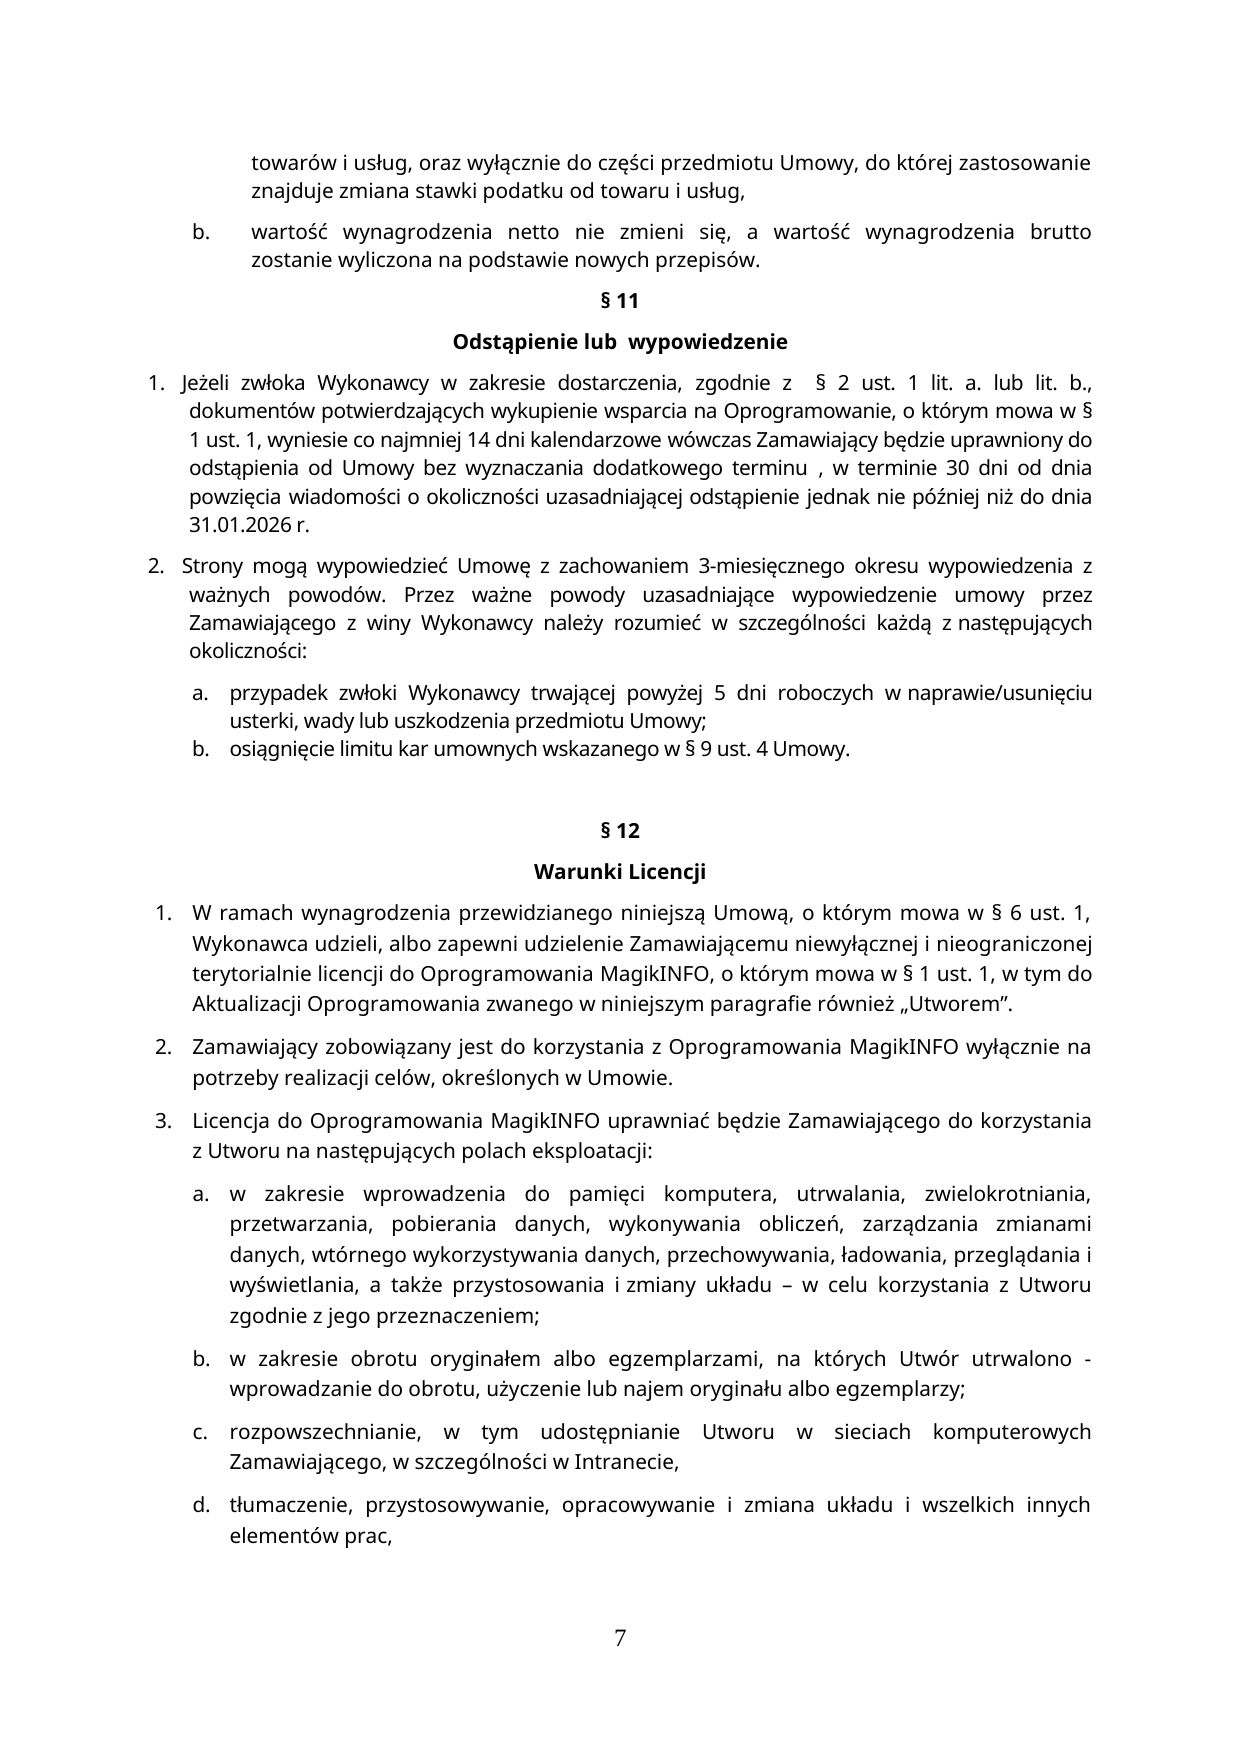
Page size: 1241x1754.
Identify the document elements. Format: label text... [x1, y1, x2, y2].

text Odstąpienie lub wypowiedzenie [148, 327, 1093, 356]
list Strony mogą wypowiedzieć Umowę z zachowaniem 3-miesięcznego okresu wypowiedzenia z ważnych powodów. Przez ważne powody uzasadniające wypowiedzenie umowy przez Zamawiającego z winy Wykonawcy należy rozumieć w szczególności każdą z następujących okoliczności: [148, 551, 1093, 665]
list osiągnięcie limitu kar umownych wskazanego w § 9 ust. 4 Umowy. [192, 734, 1093, 763]
list Zamawiający zobowiązany jest do korzystania z Oprogramowania MagikINFO wyłącznie na potrzeby realizacji celów, określonych w Umowie. [155, 1032, 1093, 1091]
list rozpowszechnianie, w tym udostępnianie Utworu w sieciach komputerowych Zamawiającego, w szczególności w Intranecie, [192, 1417, 1093, 1476]
text § 12 [148, 816, 1093, 845]
text § 11 [148, 286, 1093, 315]
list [192, 148, 1093, 204]
list przypadek zwłoki Wykonawcy trwającej powyżej 5 dni roboczych w naprawie/usunięciu usterki, wady lub uszkodzenia przedmiotu Umowy; [192, 678, 1093, 734]
list tłumaczenie, przystosowywanie, opracowywanie i zmiana układu i wszelkich innych elementów prac, [192, 1490, 1093, 1549]
list W ramach wynagrodzenia przewidzianego niniejszą Umową, o którym mowa w § 6 ust. 1, Wykonawca udzieli, albo zapewni udzielenie Zamawiającemu niewyłącznej i nieograniczonej terytorialnie licencji do Oprogramowania MagikINFO, o którym mowa w § 1 ust. 1, w tym do Aktualizacji Oprogramowania zwanego w niniejszym paragrafie również „Utworem”. [155, 898, 1093, 1018]
text Warunki Licencji [148, 857, 1093, 886]
list Jeżeli zwłoka Wykonawcy w zakresie dostarczenia, zgodnie z § 2 ust. 1 lit. a. lub lit. b., dokumentów potwierdzających wykupienie wsparcia na Oprogramowanie, o którym mowa w § 1 ust. 1, wyniesie co najmniej 14 dni kalendarzowe wówczas Zamawiający będzie uprawniony do odstąpienia od Umowy bez wyznaczania dodatkowego terminu , w terminie 30 dni od dnia powzięcia wiadomości o okoliczności uzasadniającej odstąpienie jednak nie później niż do dnia 31.01.2026 r. [148, 368, 1093, 539]
list wartość wynagrodzenia netto nie zmieni się, a wartość wynagrodzenia brutto zostanie wyliczona na podstawie nowych przepisów. [192, 217, 1093, 274]
list Licencja do Oprogramowania MagikINFO uprawniać będzie Zamawiającego do korzystania z Utworu na następujących polach eksploatacji: [155, 1106, 1093, 1164]
list w zakresie obrotu oryginałem albo egzemplarzami, na których Utwór utrwalono - wprowadzanie do obrotu, użyczenie lub najem oryginału albo egzemplarzy; [192, 1344, 1093, 1402]
list w zakresie wprowadzenia do pamięci komputera, utrwalania, zwielokrotniania, przetwarzania, pobierania danych, wykonywania obliczeń, zarządzania zmianami danych, wtórnego wykorzystywania danych, przechowywania, ładowania, przeglądania i wyświetlania, a także przystosowania i zmiany układu – w celu korzystania z Utworu zgodnie z jego przeznaczeniem; [192, 1179, 1093, 1329]
